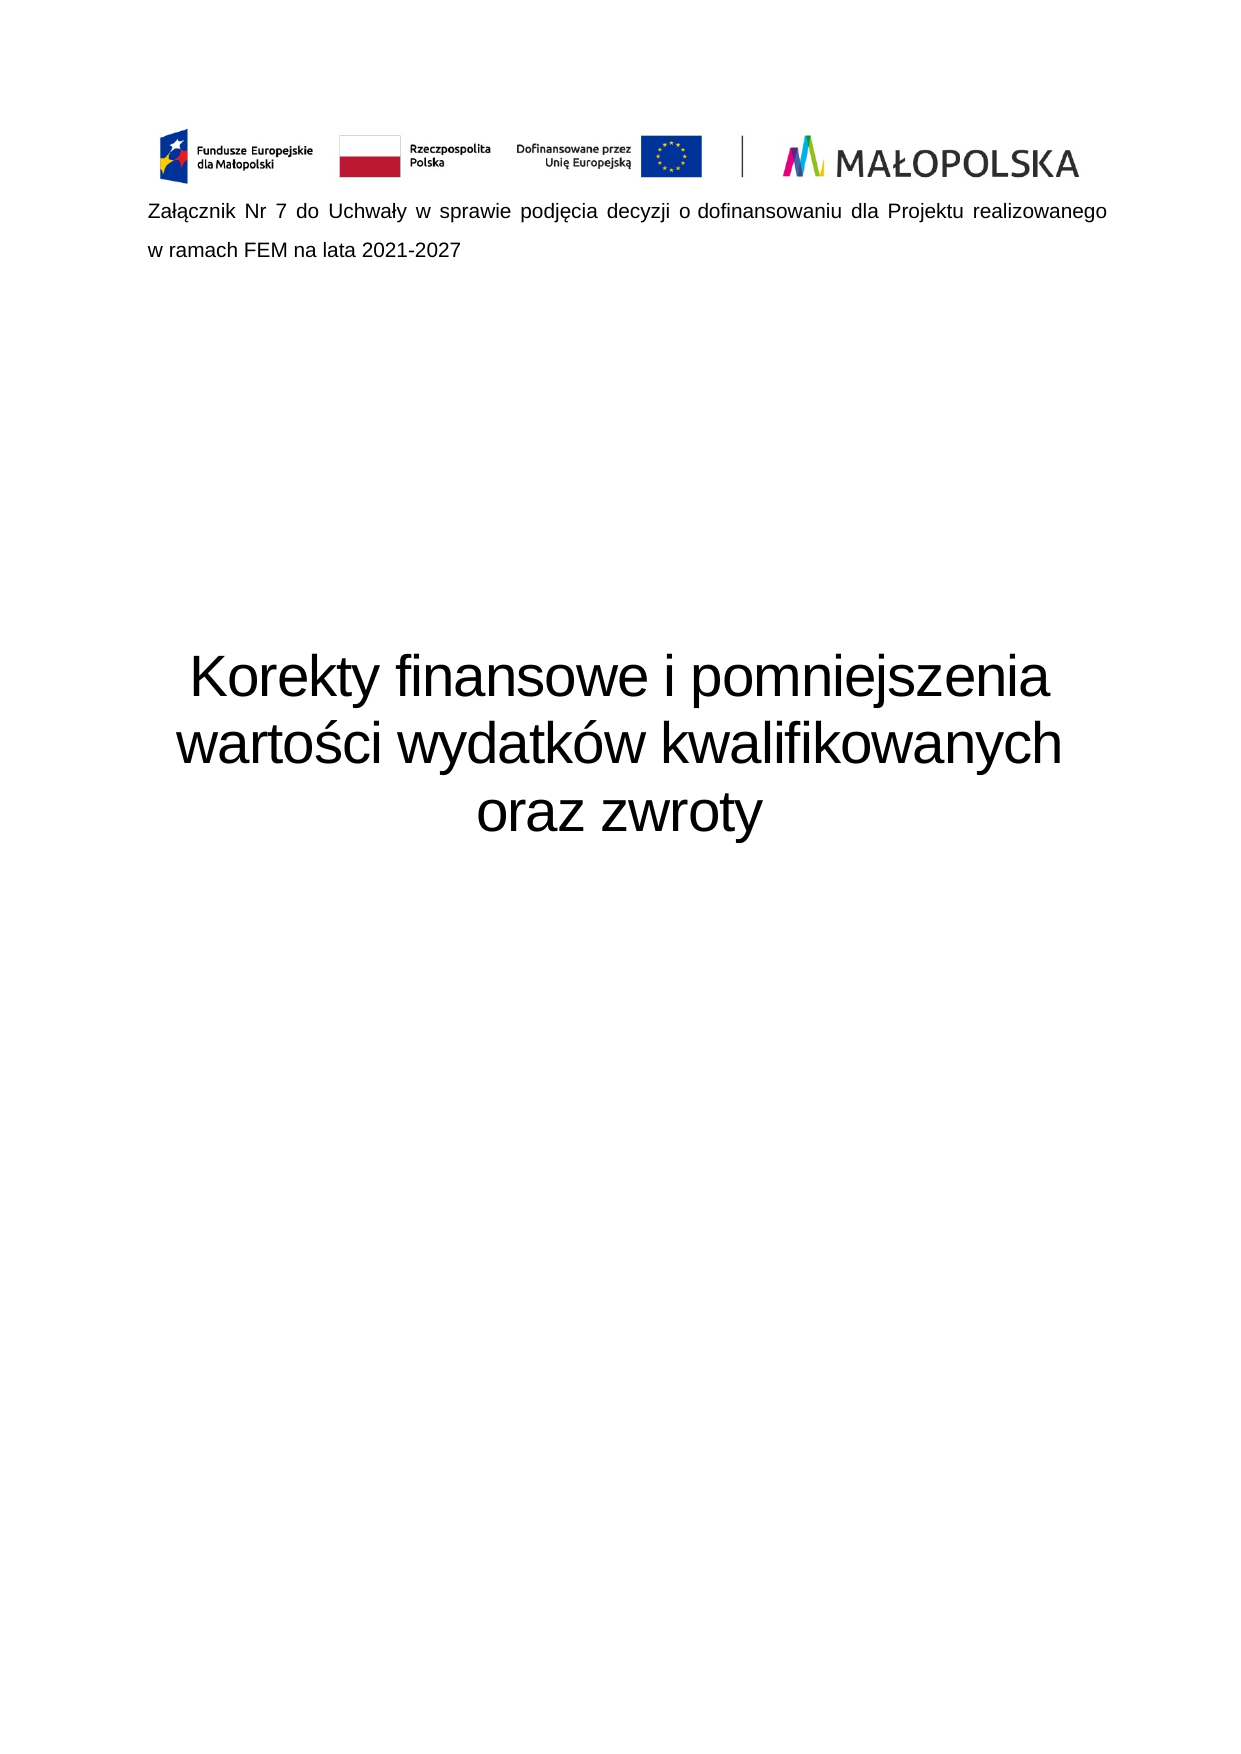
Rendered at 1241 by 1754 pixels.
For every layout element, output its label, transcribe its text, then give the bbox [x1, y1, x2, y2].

picture [147, 116, 1093, 197]
text Korekty finansowe i pomniejszenia wartości wydatków kwalifikowanych oraz zwroty [148, 642, 1093, 843]
